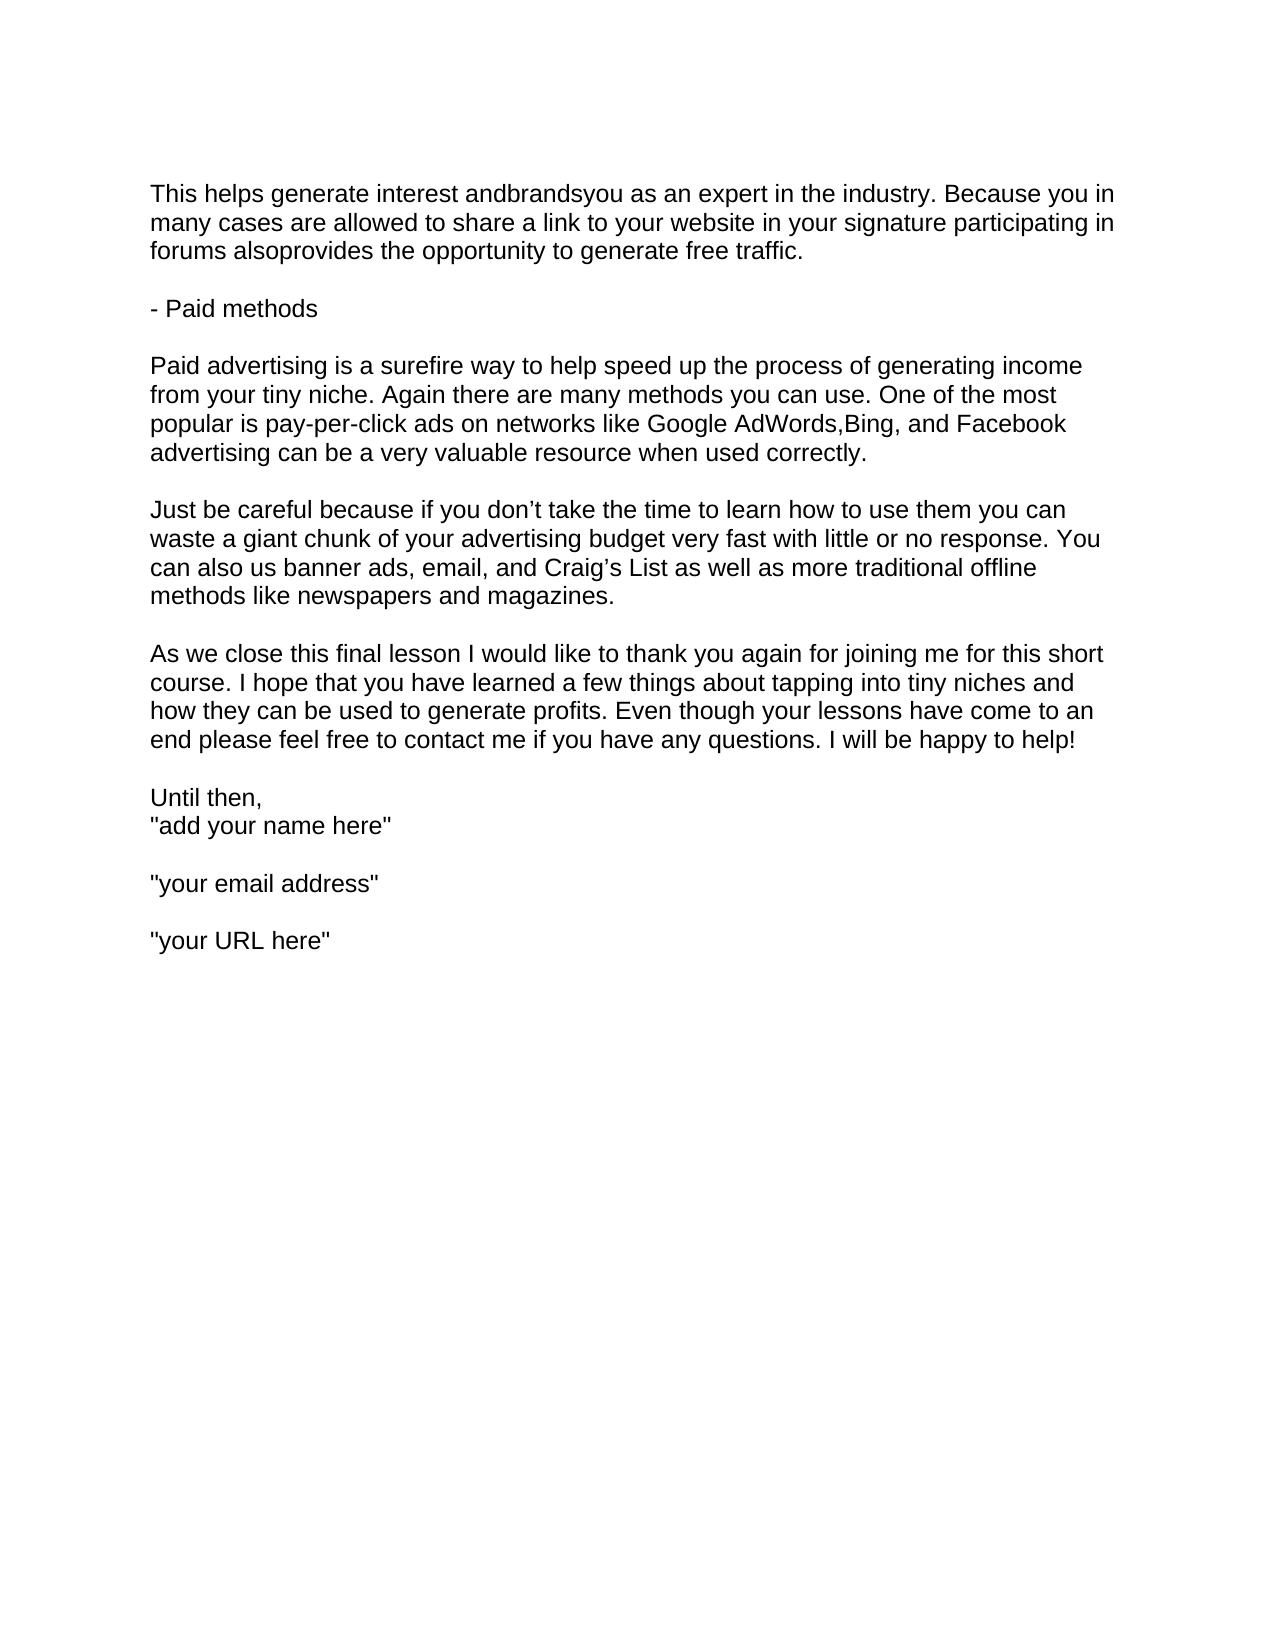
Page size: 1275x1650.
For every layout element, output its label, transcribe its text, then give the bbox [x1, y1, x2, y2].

text Just be careful because if you don’t take the time to learn how to use them you can waste a giant chunk of your advertising budget very fast with little or no response. You can also us banner ads, email, and Craig’s List as well as more traditional offline methods like newspapers and magazines. [150, 495, 1125, 610]
text "your URL here" [150, 926, 1125, 955]
text Until then, [150, 782, 1125, 811]
text - Paid methods [150, 294, 1125, 322]
text This helps generate interest andbrandsyou as an expert in the industry. Because you in many cases are allowed to share a link to your website in your signature participating in forums alsoprovides the opportunity to generate free traffic. [150, 179, 1125, 265]
text As we close this final lesson I would like to thank you again for joining me for this short course. I hope that you have learned a few things about tapping into tiny niches and how they can be used to generate profits. Even though your lessons have come to an end please feel free to contact me if you have any questions. I will be happy to help! [150, 639, 1125, 754]
text Paid advertising is a surefire way to help speed up the process of generating income from your tiny niche. Again there are many methods you can use. One of the most popular is pay-per-click ads on networks like Google AdWords,Bing, and Facebook advertising can be a very valuable resource when used correctly. [150, 351, 1125, 466]
text "your email address" [150, 869, 1125, 897]
text "add your name here" [150, 811, 1125, 840]
